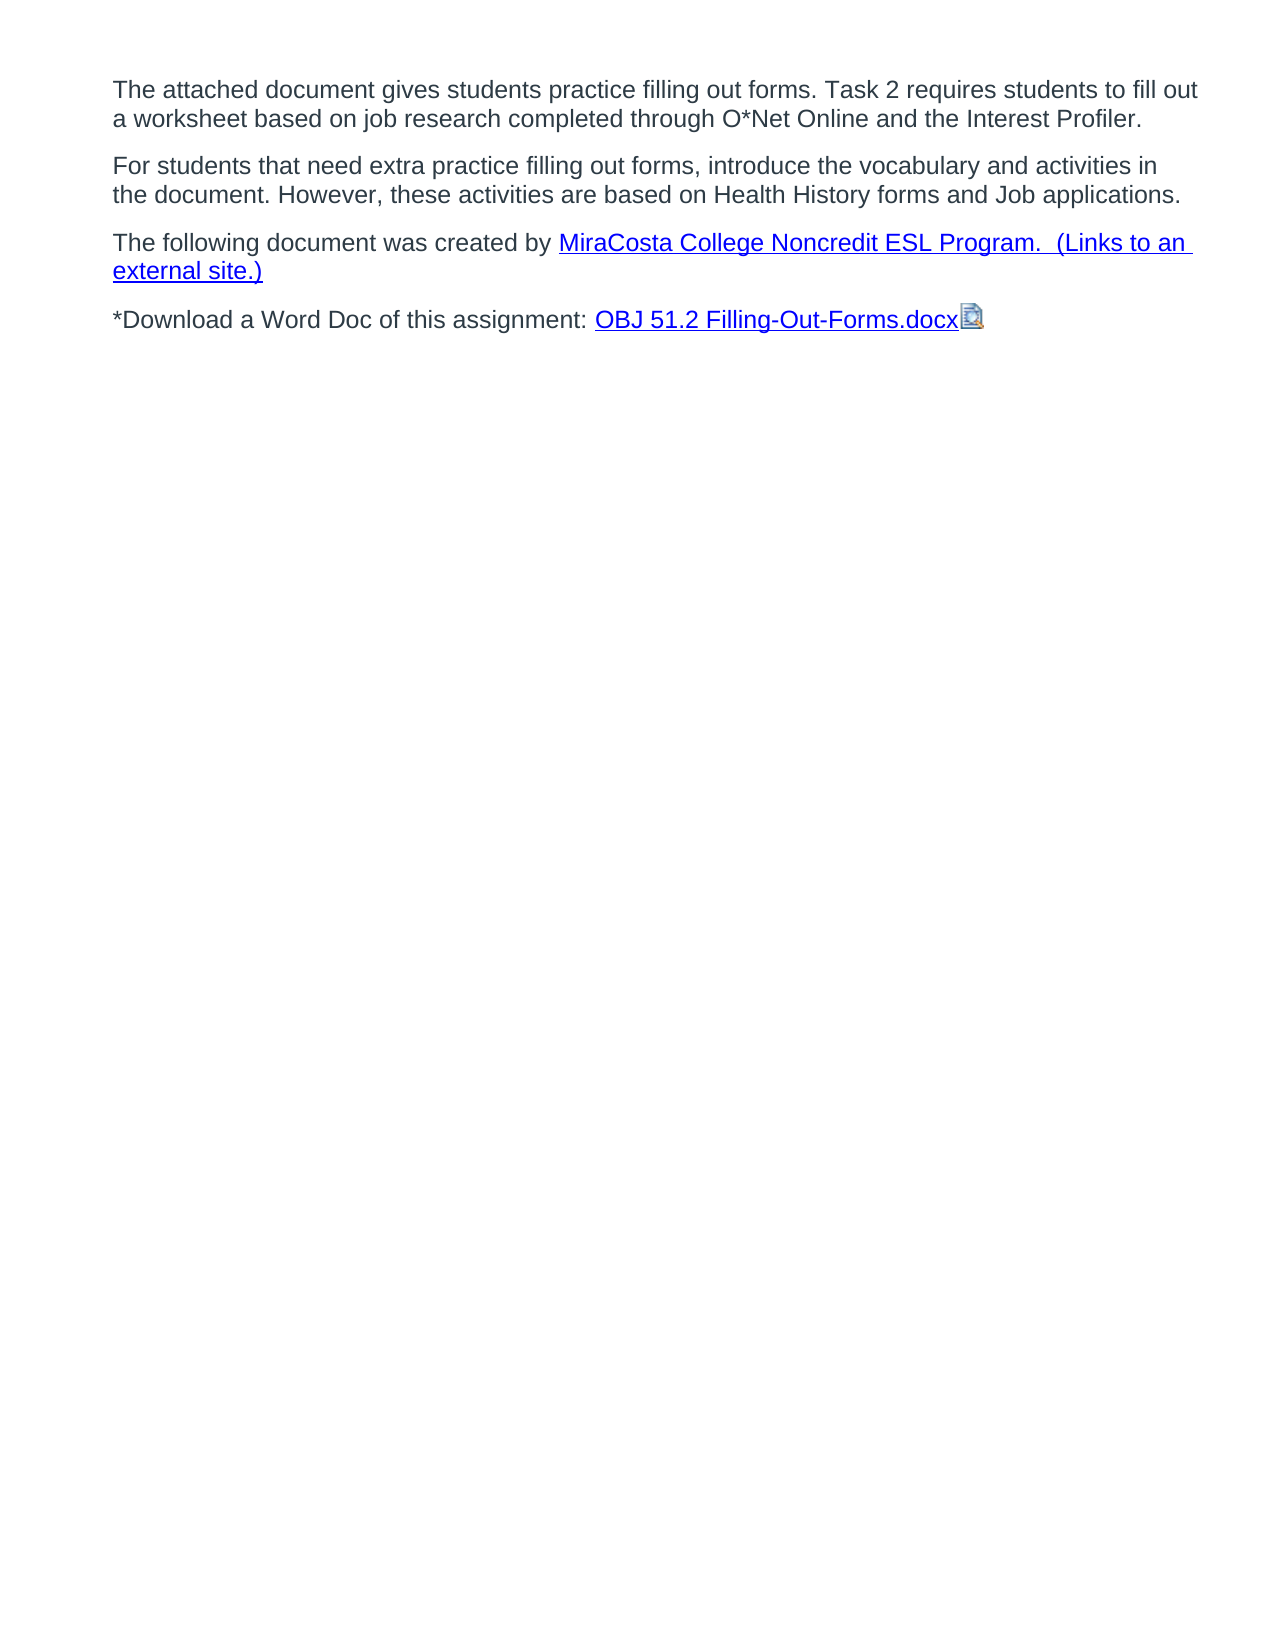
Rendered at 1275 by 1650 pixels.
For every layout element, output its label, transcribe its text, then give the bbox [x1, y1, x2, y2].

text For students that need extra practice filling out forms, introduce the vocabulary and activities in the document. However, these activities are based on Health History forms and Job applications. [112, 151, 1200, 209]
text The following document was created by MiraCosta College Noncredit ESL Program. (Links to an external site.) [112, 227, 1200, 285]
text The attached document gives students practice filling out forms. Task 2 requires students to fill out a worksheet based on job research completed through O*Net Online and the Interest Profiler. [112, 75, 1200, 132]
text *Download a Word Doc of this assignment: OBJ 51.2 Filling-Out-Forms.docx [112, 304, 1200, 334]
picture [958, 303, 984, 329]
